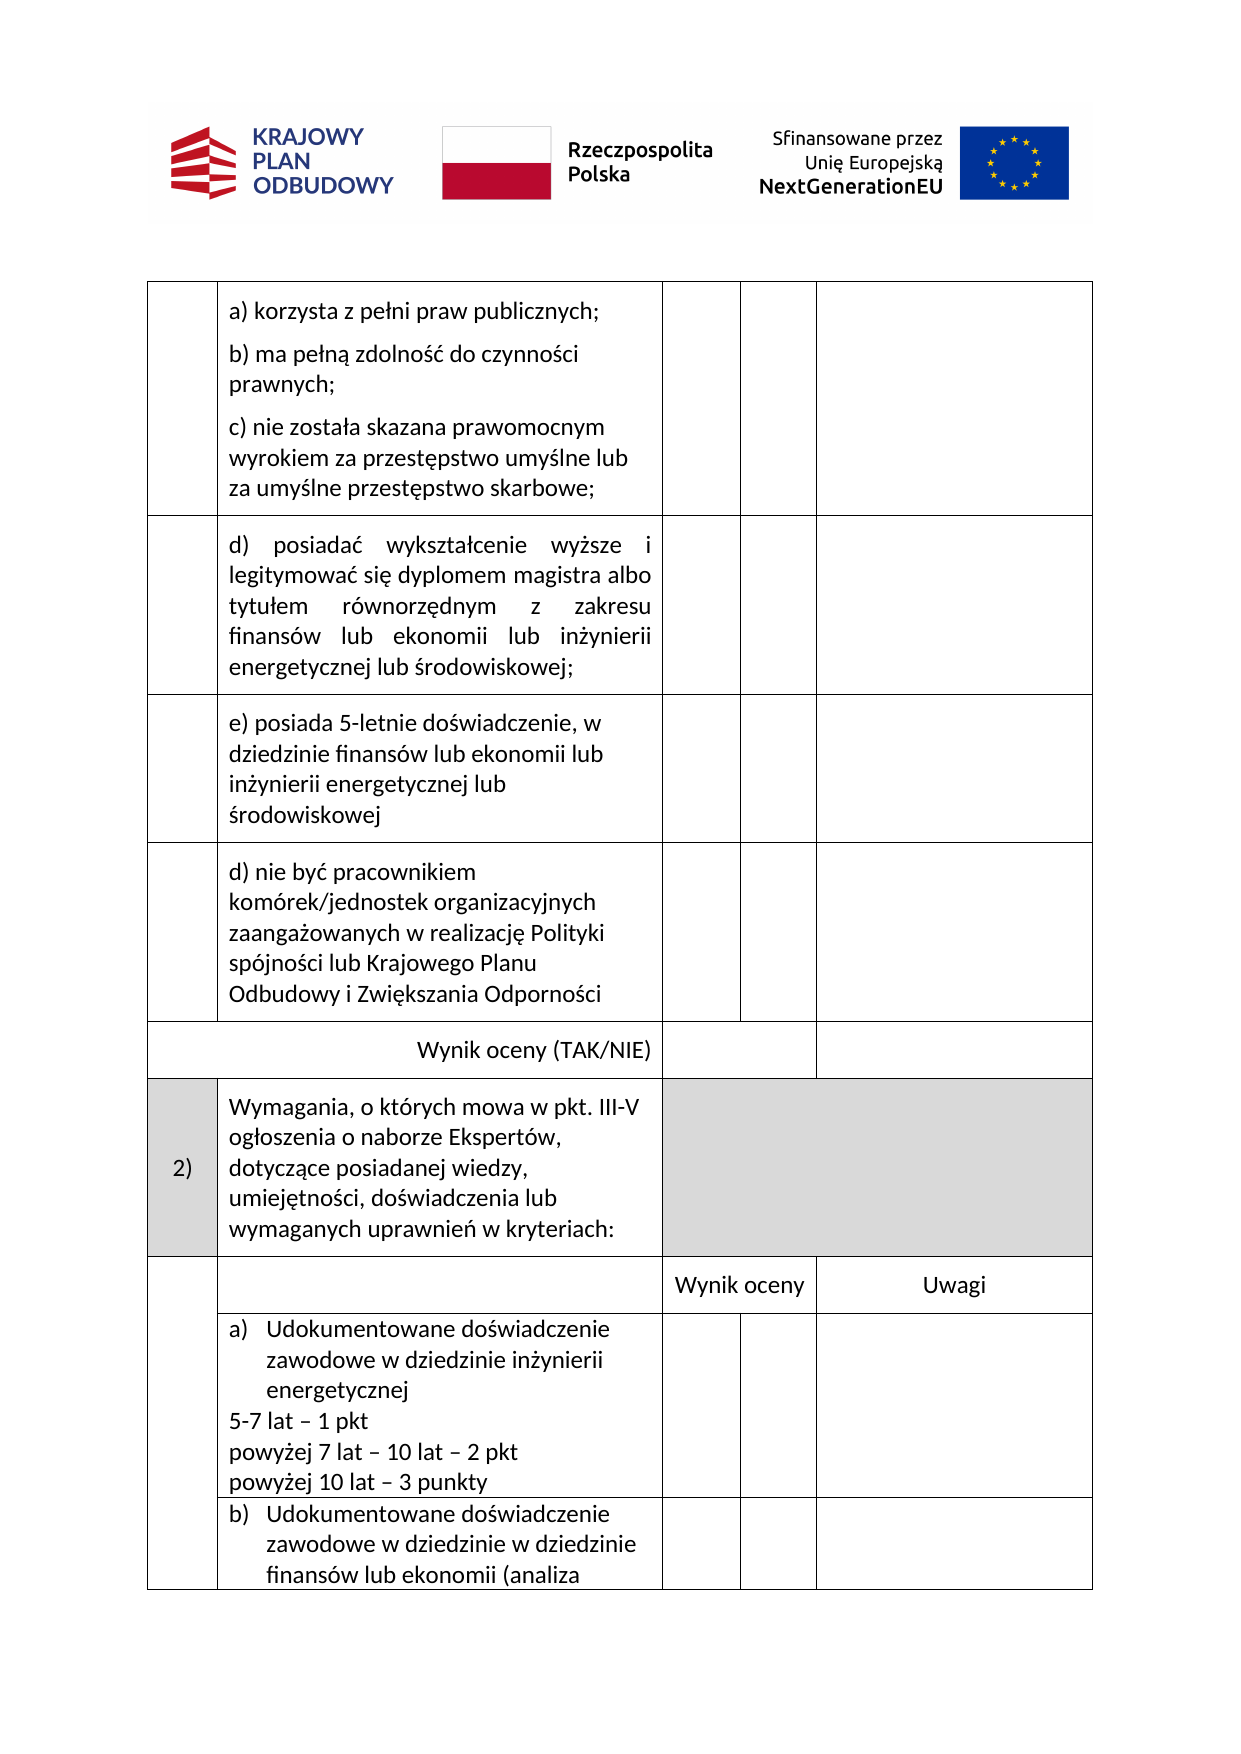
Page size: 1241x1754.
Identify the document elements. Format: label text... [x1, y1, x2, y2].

table_cell [663, 516, 740, 694]
table_cell [741, 282, 816, 515]
table_cell [741, 843, 816, 1021]
table_cell [148, 843, 217, 1021]
table_cell [663, 1314, 740, 1497]
table_cell [663, 1022, 816, 1077]
table_cell [148, 282, 217, 515]
table_cell [817, 843, 1092, 1021]
table_cell [817, 695, 1092, 842]
table_cell Wymagania, o których mowa w pkt. III-V ogłoszenia o naborze Ekspertów, dotyczące posiadanej wiedzy, umiejętności, doświadczenia lub wymaganych uprawnień w kryteriach: [218, 1079, 662, 1256]
table_cell 2) [148, 1079, 217, 1256]
table_cell [817, 1314, 1092, 1497]
table_cell [741, 1498, 816, 1589]
table_cell [148, 516, 217, 694]
table_cell [741, 695, 816, 842]
table_cell Udokumentowane doświadczenie zawodowe w dziedzinie inżynierii energetycznej 5-7 lat – 1 pkt powyżej 7 lat – 10 lat – 2 pkt powyżej 10 lat – 3 punkty [218, 1314, 662, 1497]
table_cell [741, 516, 816, 694]
table_cell [817, 516, 1092, 694]
table_cell [148, 695, 217, 842]
table_cell Uwagi [817, 1257, 1092, 1313]
table_cell [663, 695, 740, 842]
table_cell d) posiadać wykształcenie wyższe i legitymować się dyplomem magistra albo tytułem równorzędnym z zakresu finansów lub ekonomii lub inżynierii energetycznej lub środowiskowej; [218, 516, 662, 694]
table_cell Wynik oceny [663, 1257, 816, 1313]
table_cell a) korzysta z pełni praw publicznych; b) ma pełną zdolność do czynności prawnych; c) nie została skazana prawomocnym wyrokiem za przestępstwo umyślne lub za umyślne przestępstwo skarbowe; [218, 282, 662, 515]
table_cell Wynik oceny (TAK/NIE) [148, 1022, 662, 1077]
table_cell [817, 282, 1092, 515]
table_cell [663, 1079, 1092, 1256]
table_cell [663, 282, 740, 515]
table_cell [663, 843, 740, 1021]
table_cell [148, 1257, 217, 1589]
table_cell e) posiada 5-letnie doświadczenie, w dziedzinie finansów lub ekonomii lub inżynierii energetycznej lub środowiskowej [218, 695, 662, 842]
table_cell [817, 1022, 1092, 1077]
table_cell [817, 1498, 1092, 1589]
picture [147, 102, 1093, 224]
table_cell [218, 1257, 662, 1313]
table_cell d) nie być pracownikiem komórek/jednostek organizacyjnych zaangażowanych w realizację Polityki spójności lub Krajowego Planu Odbudowy i Zwiększania Odporności [218, 843, 662, 1021]
table_cell [741, 1314, 816, 1497]
table_cell [663, 1498, 740, 1589]
